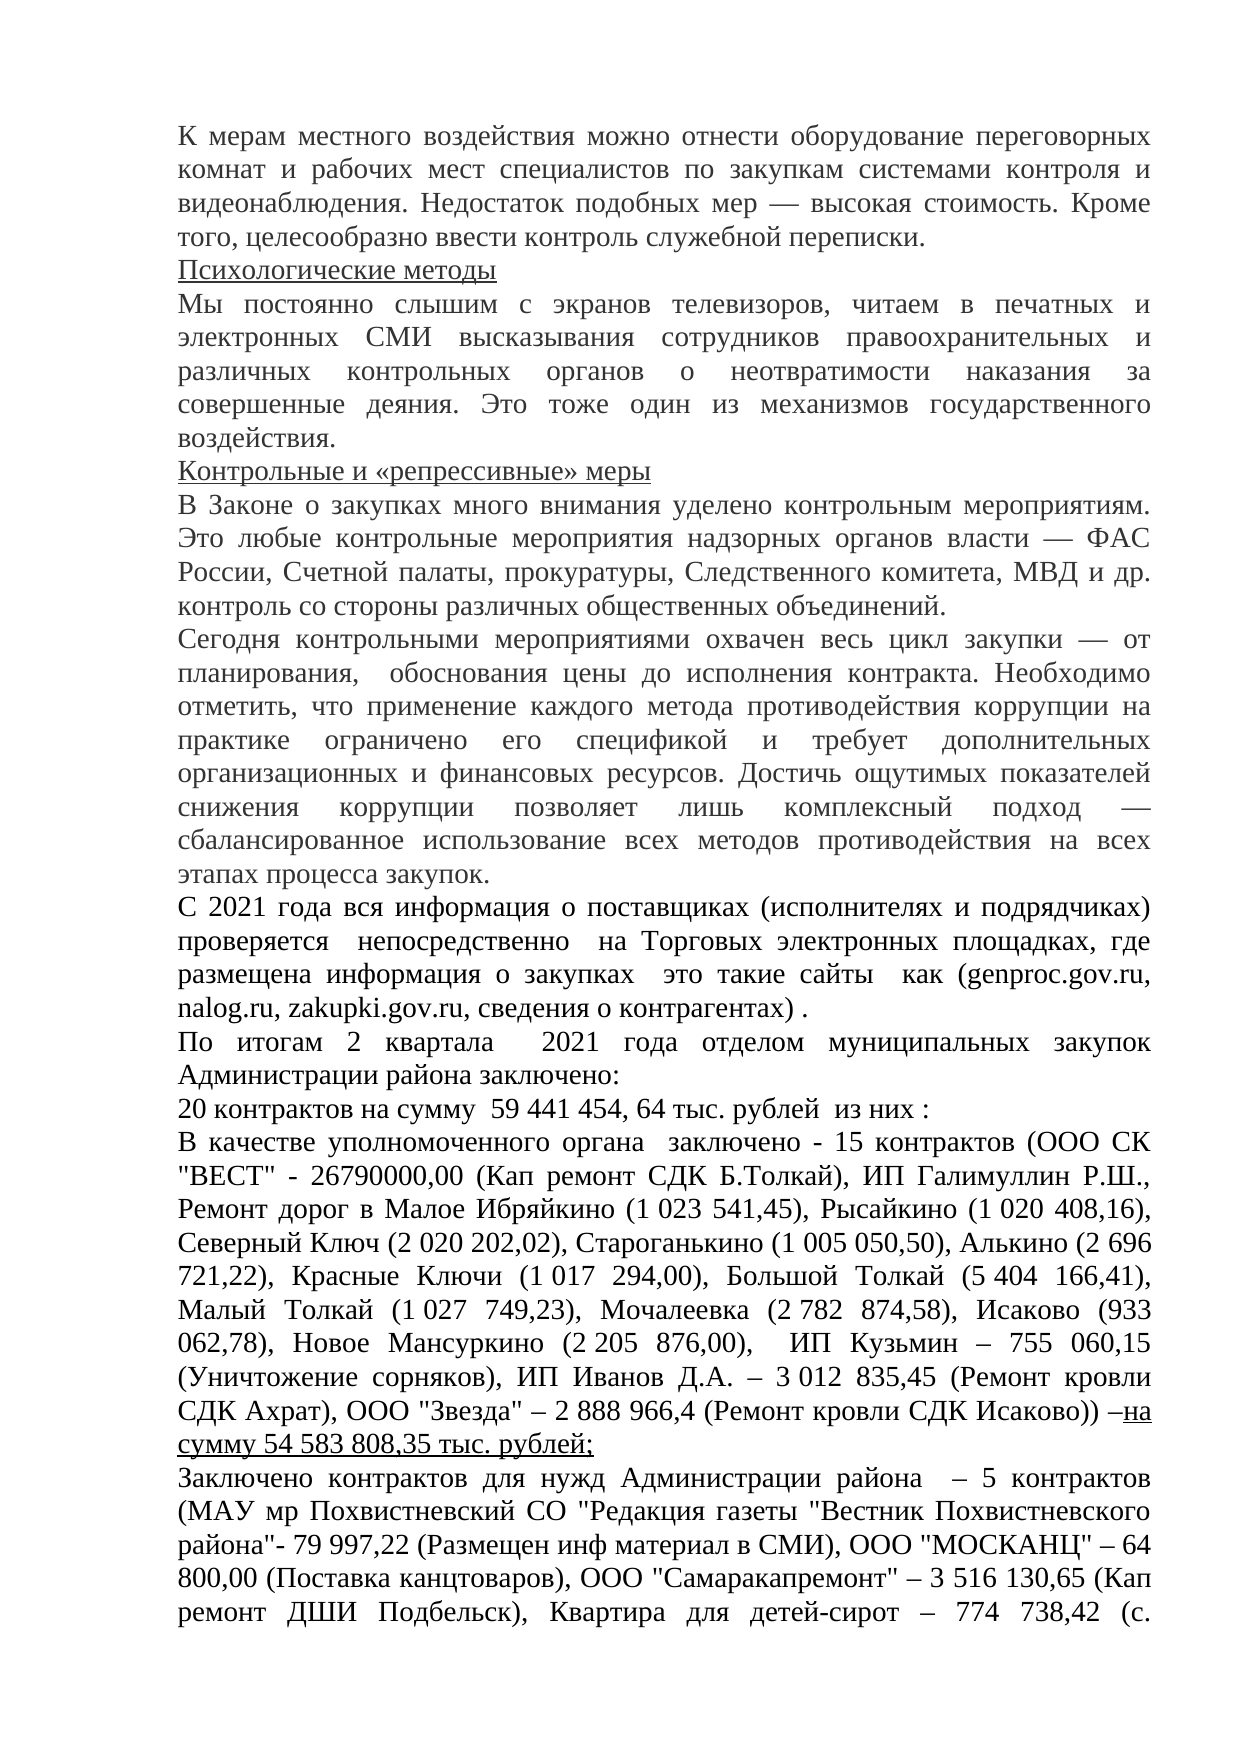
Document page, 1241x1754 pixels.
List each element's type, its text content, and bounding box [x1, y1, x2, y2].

text Психологические методы [177, 252, 1152, 286]
text Контрольные и «репрессивные» меры [177, 453, 1152, 487]
text 20 контрактов на сумму 59 441 454, 64 тыс. рублей из них : [177, 1091, 1152, 1124]
text В Законе о закупках много внимания уделено контрольным мероприятиям. Это любые контрольные мероприятия надзорных органов власти — ФАС России, Счетной палаты, прокуратуры, Следственного комитета, МВД и др. контроль со стороны различных общественных объединений. [177, 487, 1152, 621]
text По итогам 2 квартала 2021 года отделом муниципальных закупок Администрации района заключено: [177, 1024, 1152, 1091]
text С 2021 года вся информация о поставщиках (исполнителях и подрядчиках) проверяется непосредственно на Торговых электронных площадках, где размещена информация о закупках это такие сайты как (genproc.gov.ru, nalog.ru, zakupki.gov.ru, сведения о контрагентах) . [177, 889, 1152, 1024]
text Сегодня контрольными мероприятиями охвачен весь цикл закупки — от планирования, обоснования цены до исполнения контракта. Необходимо отметить, что применение каждого метода противодействия коррупции на практике ограничено его спецификой и требует дополнительных организационных и финансовых ресурсов. Достичь ощутимых показателей снижения коррупции позволяет лишь комплексный подход — сбалансированное использование всех методов противодействия на всех этапах процесса закупок. [177, 621, 1152, 889]
text К мерам местного воздействия можно отнести оборудование переговорных комнат и рабочих мест специалистов по закупкам системами контроля и видеонаблюдения. Недостаток подобных мер — высокая стоимость. Кроме того, целесообразно ввести контроль служебной переписки. [177, 118, 1152, 252]
text Мы постоянно слышим с экранов телевизоров, читаем в печатных и электронных СМИ высказывания сотрудников правоохранительных и различных контрольных органов о неотвратимости наказания за совершенные деяния. Это тоже один из механизмов государственного воздействия. [177, 286, 1152, 453]
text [177, 1460, 1152, 1627]
text В качестве уполномоченного органа заключено - 15 контрактов (ООО СК "ВЕСТ" - 26790000,00 (Кап ремонт СДК Б.Толкай), ИП Галимуллин Р.Ш., Ремонт дорог в Малое Ибряйкино (1 023 541,45), Рысайкино (1 020 408,16), Северный Ключ (2 020 202,02), Староганькино (1 005 050,50), Алькино (2 696 721,22), Красные Ключи (1 017 294,00), Большой Толкай (5 404 166,41), Малый Толкай (1 027 749,23), Мочалеевка (2 782 874,58), Исаково (933 062,78), Новое Мансуркино (2 205 876,00), ИП Кузьмин – 755 060,15 (Уничтожение сорняков), ИП Иванов Д.А. – 3 012 835,45 (Ремонт кровли СДК Ахрат), ООО "Звезда" – 2 888 966,4 (Ремонт кровли СДК Исаково)) –на сумму 54 583 808,35 тыс. рублей; [177, 1124, 1152, 1460]
